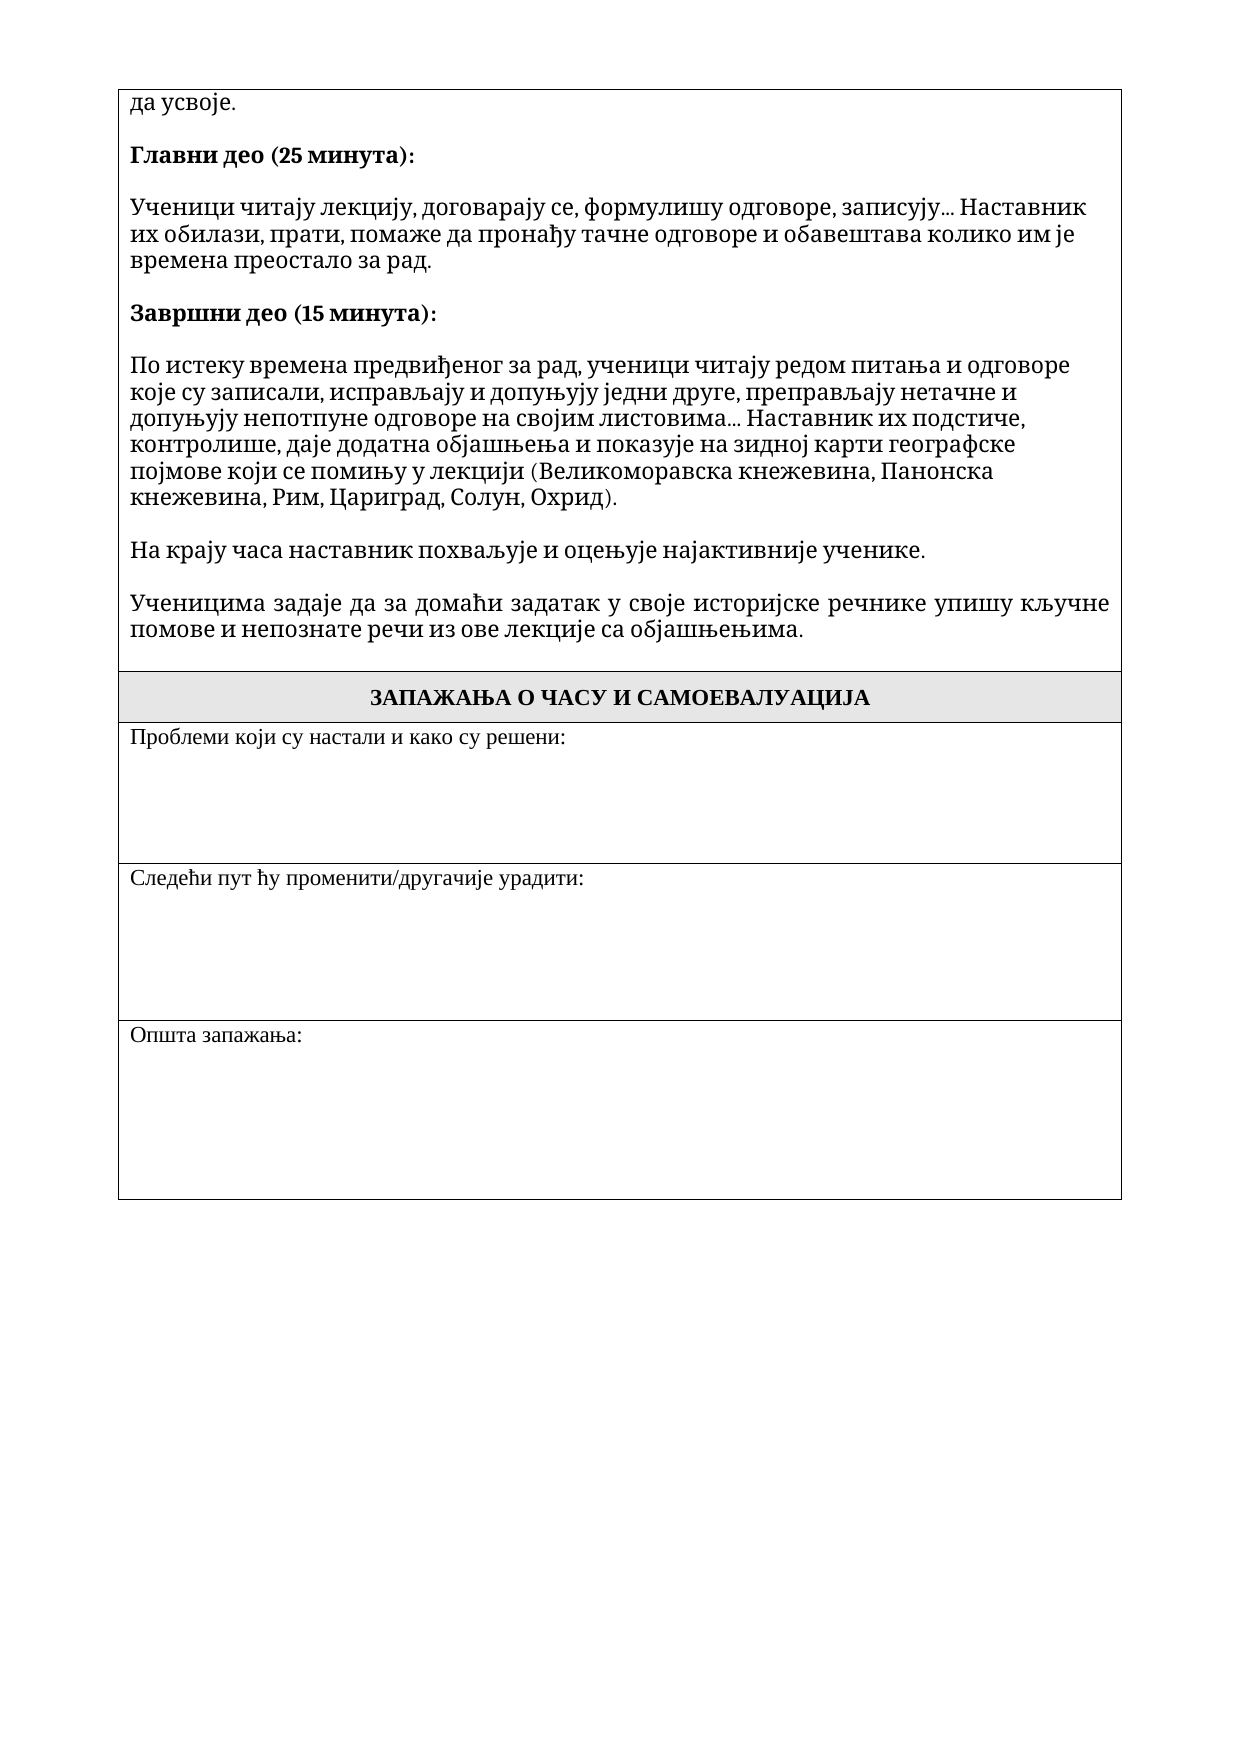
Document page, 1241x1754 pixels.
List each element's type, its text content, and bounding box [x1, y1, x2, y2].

table_cell ЗАПАЖАЊА О ЧАСУ И САМОЕВАЛУАЦИЈА [119, 672, 1121, 722]
table_cell Општа запажања: [119, 1021, 1121, 1198]
table_cell Проблеми који су настали и како су решени: [119, 723, 1121, 863]
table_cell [119, 90, 1121, 671]
table_cell Следећи пут ћу променити/другачије урадити: [119, 864, 1121, 1020]
